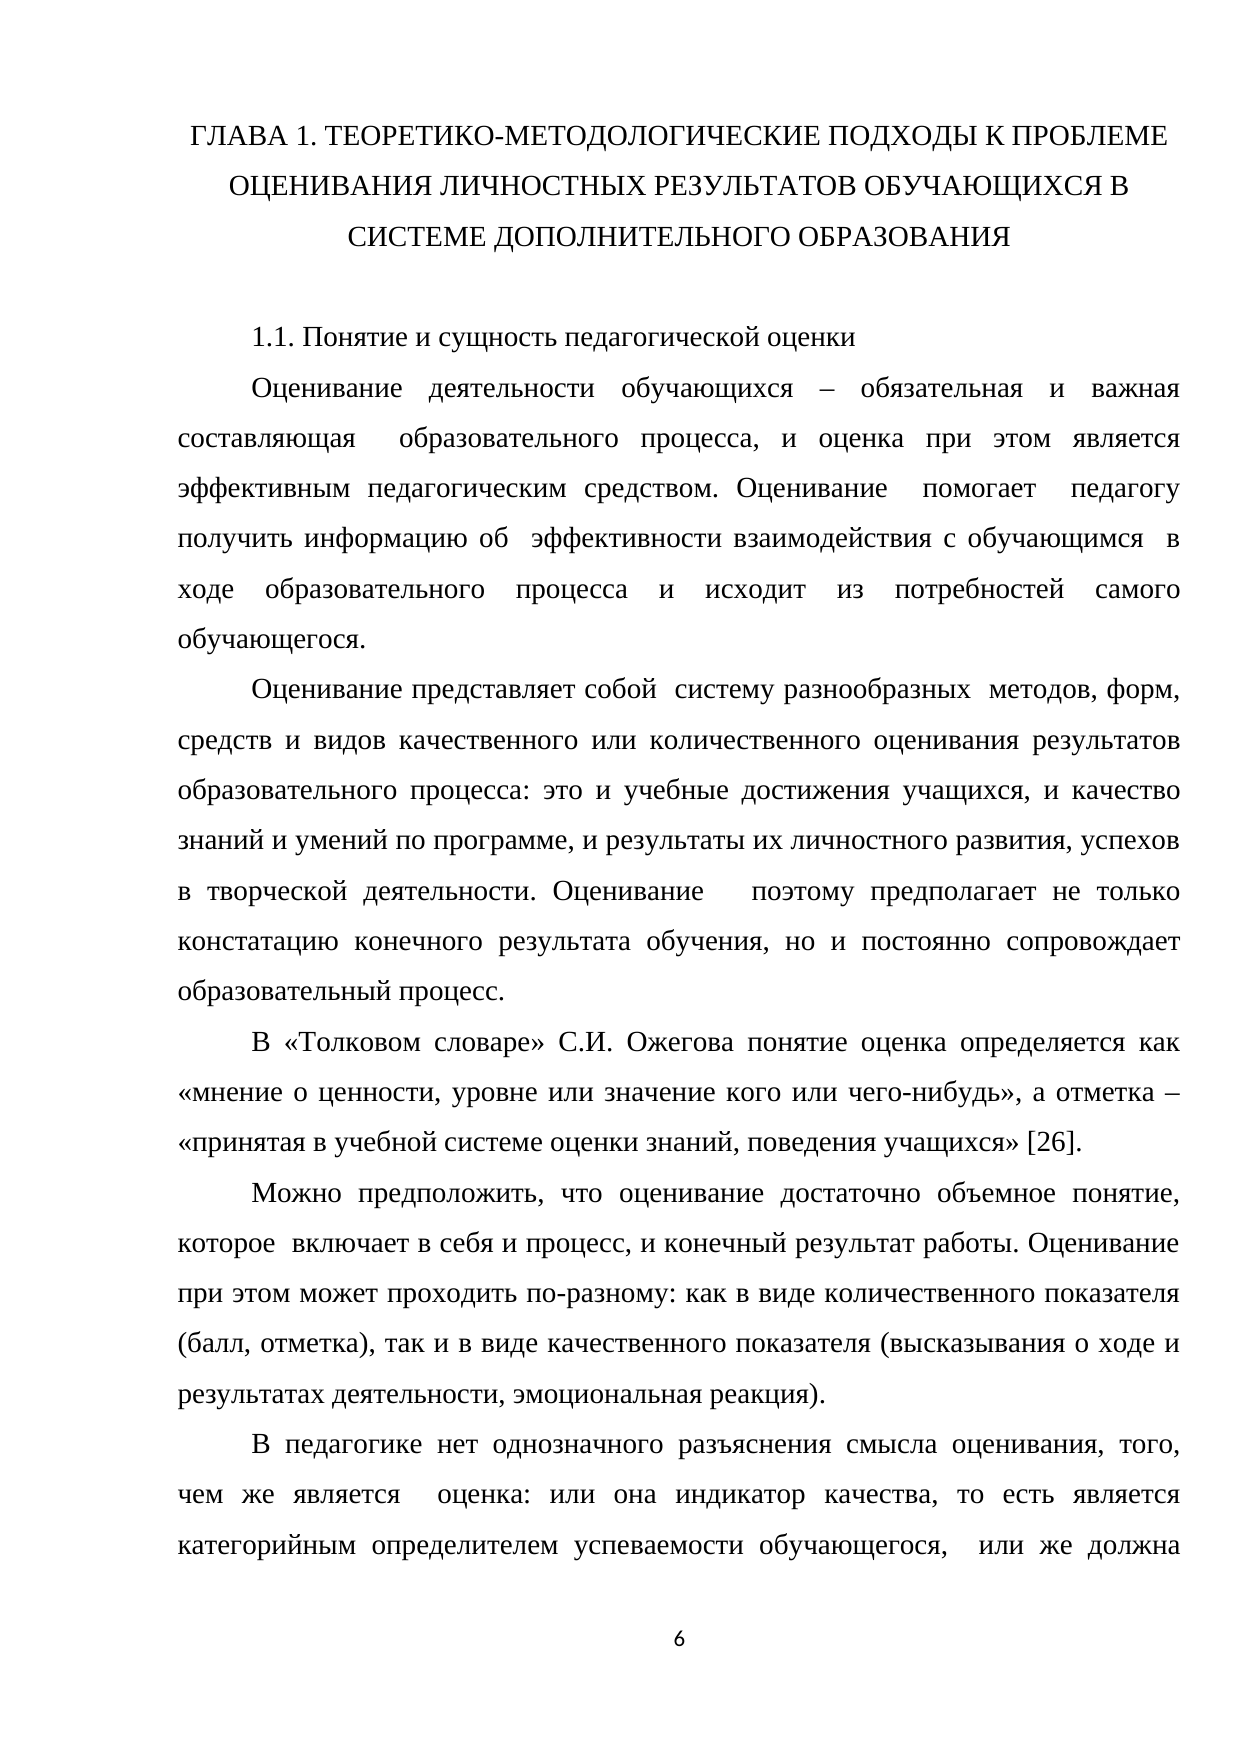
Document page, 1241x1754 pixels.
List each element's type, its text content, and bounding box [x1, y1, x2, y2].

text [177, 1426, 1181, 1560]
text 1.1. Понятие и сущность педагогической оценки [177, 319, 1181, 353]
text Оценивание представляет собой систему разнообразных методов, форм, средств и видов качественного или количественного оценивания результатов образовательного процесса: это и учебные достижения учащихся, и качество знаний и умений по программе, и результаты их личностного развития, успехов в творческой деятельности. Оценивание поэтому предполагает не только констатацию конечного результата обучения, но и постоянно сопровождает образовательный процесс. [177, 672, 1181, 1007]
text Оценивание деятельности обучающихся – обязательная и важная составляющая образовательного процесса, и оценка при этом является эффективным педагогическим средством. Оценивание помогает педагогу получить информацию об эффективности взаимодействия с обучающимся в ходе образовательного процесса и исходит из потребностей самого обучающегося. [177, 370, 1181, 655]
text Можно предположить, что оценивание достаточно объемное понятие, которое включает в себя и процесс, и конечный результат работы. Оценивание при этом может проходить по-разному: как в виде количественного показателя (балл, отметка), так и в виде качественного показателя (высказывания о ходе и результатах деятельности, эмоциональная реакция). [177, 1175, 1181, 1409]
text ГЛАВА 1. ТЕОРЕТИКО-МЕТОДОЛОГИЧЕСКИЕ ПОДХОДЫ К ПРОБЛЕМЕ ОЦЕНИВАНИЯ ЛИЧНОСТНЫХ РЕЗУЛЬТАТОВ ОБУЧАЮЩИХСЯ В СИСТЕМЕ ДОПОЛНИТЕЛЬНОГО ОБРАЗОВАНИЯ [177, 118, 1181, 252]
text В «Толковом словаре» С.И. Ожегова понятие оценка определяется как «мнение о ценности, уровне или значение кого или чего-нибудь», а отметка – «принятая в учебной системе оценки знаний, поведения учащихся» [26]. [177, 1024, 1181, 1158]
